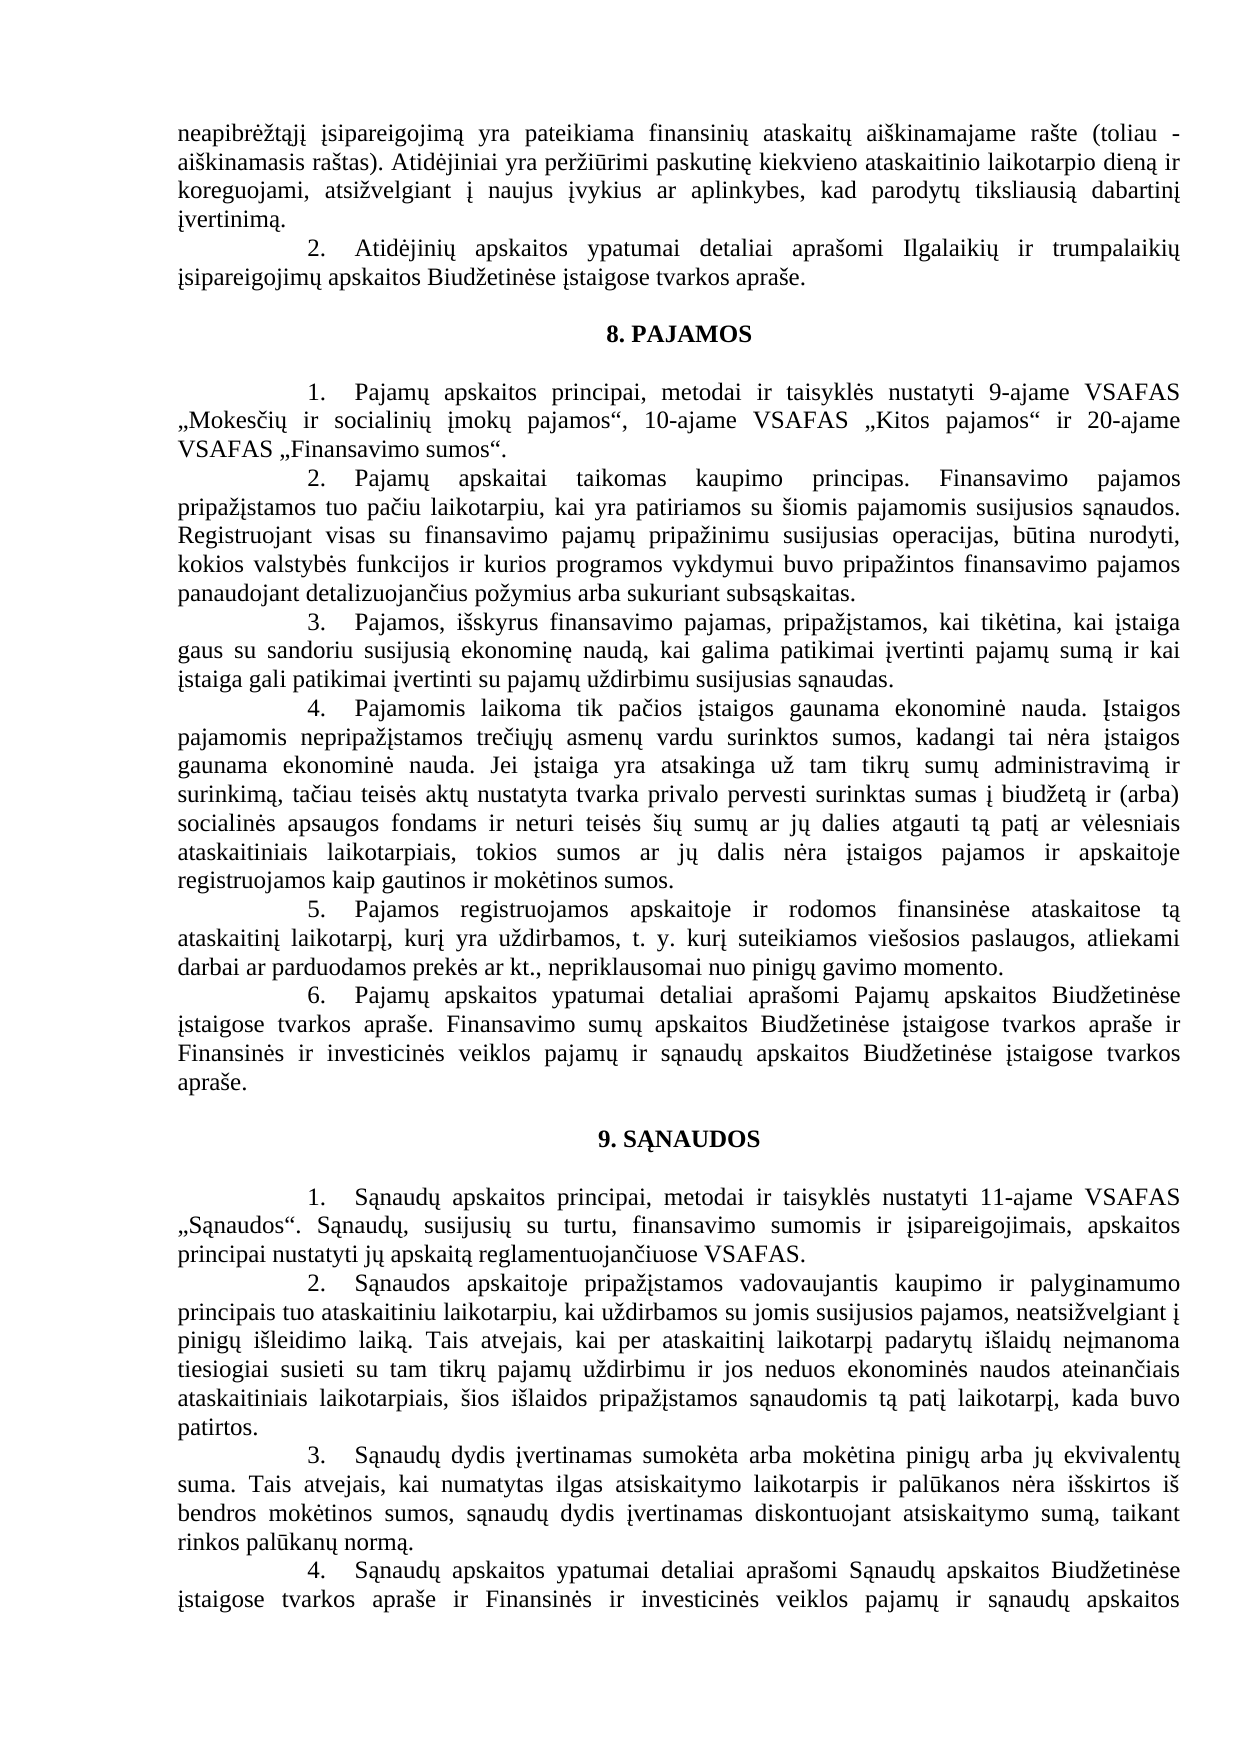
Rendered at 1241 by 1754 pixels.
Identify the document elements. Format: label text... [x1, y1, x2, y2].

list Pajamos registruojamos apskaitoje ir rodomos finansinėse ataskaitose tą ataskaitinį laikotarpį, kurį yra uždirbamos, t. y. kurį suteikiamos viešosios paslaugos, atliekami darbai ar parduodamos prekės ar kt., nepriklausomai nuo pinigų gavimo momento. [177, 894, 1181, 981]
list Pajamos, išskyrus finansavimo pajamas, pripažįstamos, kai tikėtina, kai įstaiga gaus su sandoriu susijusią ekonominę naudą, kai galima patikimai įvertinti pajamų sumą ir kai įstaiga gali patikimai įvertinti su pajamų uždirbimu susijusias sąnaudas. [177, 607, 1181, 693]
list Pajamomis laikoma tik pačios įstaigos gaunama ekonominė nauda. Įstaigos pajamomis nepripažįstamos trečiųjų asmenų vardu surinktos sumos, kadangi tai nėra įstaigos gaunama ekonominė nauda. Jei įstaiga yra atsakinga už tam tikrų sumų administravimą ir surinkimą, tačiau teisės aktų nustatyta tvarka privalo pervesti surinktas sumas į biudžetą ir (arba) socialinės apsaugos fondams ir neturi teisės šių sumų ar jų dalies atgauti tą patį ar vėlesniais ataskaitiniais laikotarpiais, tokios sumos ar jų dalis nėra įstaigos pajamos ir apskaitoje registruojamos kaip gautinos ir mokėtinos sumos. [177, 693, 1181, 894]
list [177, 1556, 1181, 1613]
list Pajamų apskaitai taikomas kaupimo principas. Finansavimo pajamos pripažįstamos tuo pačiu laikotarpiu, kai yra patiriamos su šiomis pajamomis susijusios sąnaudos. Registruojant visas su finansavimo pajamų pripažinimu susijusias operacijas, būtina nurodyti, kokios valstybės funkcijos ir kurios programos vykdymui buvo pripažintos finansavimo pajamos panaudojant detalizuojančius požymius arba sukuriant subsąskaitas. [177, 463, 1181, 607]
text 8. Pajamos [177, 319, 1181, 348]
text 9. Sąnaudos [177, 1124, 1181, 1153]
list Pajamų apskaitos principai, metodai ir taisyklės nustatyti 9-ajame VSAFAS „Mokesčių ir socialinių įmokų pajamos“, 10-ajame VSAFAS „Kitos pajamos“ ir 20-ajame VSAFAS „Finansavimo sumos“. [177, 377, 1181, 463]
list Atidėjinių apskaitos ypatumai detaliai aprašomi Ilgalaikių ir trumpalaikių įsipareigojimų apskaitos Biudžetinėse įstaigose tvarkos apraše. [177, 233, 1181, 291]
list Pajamų apskaitos ypatumai detaliai aprašomi Pajamų apskaitos Biudžetinėse įstaigose tvarkos apraše. Finansavimo sumų apskaitos Biudžetinėse įstaigose tvarkos apraše ir Finansinės ir investicinės veiklos pajamų ir sąnaudų apskaitos Biudžetinėse įstaigose tvarkos apraše. [177, 981, 1181, 1096]
list Sąnaudų dydis įvertinamas sumokėta arba mokėtina pinigų arba jų ekvivalentų suma. Tais atvejais, kai numatytas ilgas atsiskaitymo laikotarpis ir palūkanos nėra išskirtos iš bendros mokėtinos sumos, sąnaudų dydis įvertinamas diskontuojant atsiskaitymo sumą, taikant rinkos palūkanų normą. [177, 1441, 1181, 1556]
list Sąnaudos apskaitoje pripažįstamos vadovaujantis kaupimo ir palyginamumo principais tuo ataskaitiniu laikotarpiu, kai uždirbamos su jomis susijusios pajamos, neatsižvelgiant į pinigų išleidimo laiką. Tais atvejais, kai per ataskaitinį laikotarpį padarytų išlaidų neįmanoma tiesiogiai susieti su tam tikrų pajamų uždirbimu ir jos neduos ekonominės naudos ateinančiais ataskaitiniais laikotarpiais, šios išlaidos pripažįstamos sąnaudomis tą patį laikotarpį, kada buvo patirtos. [177, 1268, 1181, 1441]
list Sąnaudų apskaitos principai, metodai ir taisyklės nustatyti 11-ajame VSAFAS „Sąnaudos“. Sąnaudų, susijusių su turtu, finansavimo sumomis ir įsipareigojimais, apskaitos principai nustatyti jų apskaitą reglamentuojančiuose VSAFAS. [177, 1182, 1181, 1268]
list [177, 118, 1181, 233]
